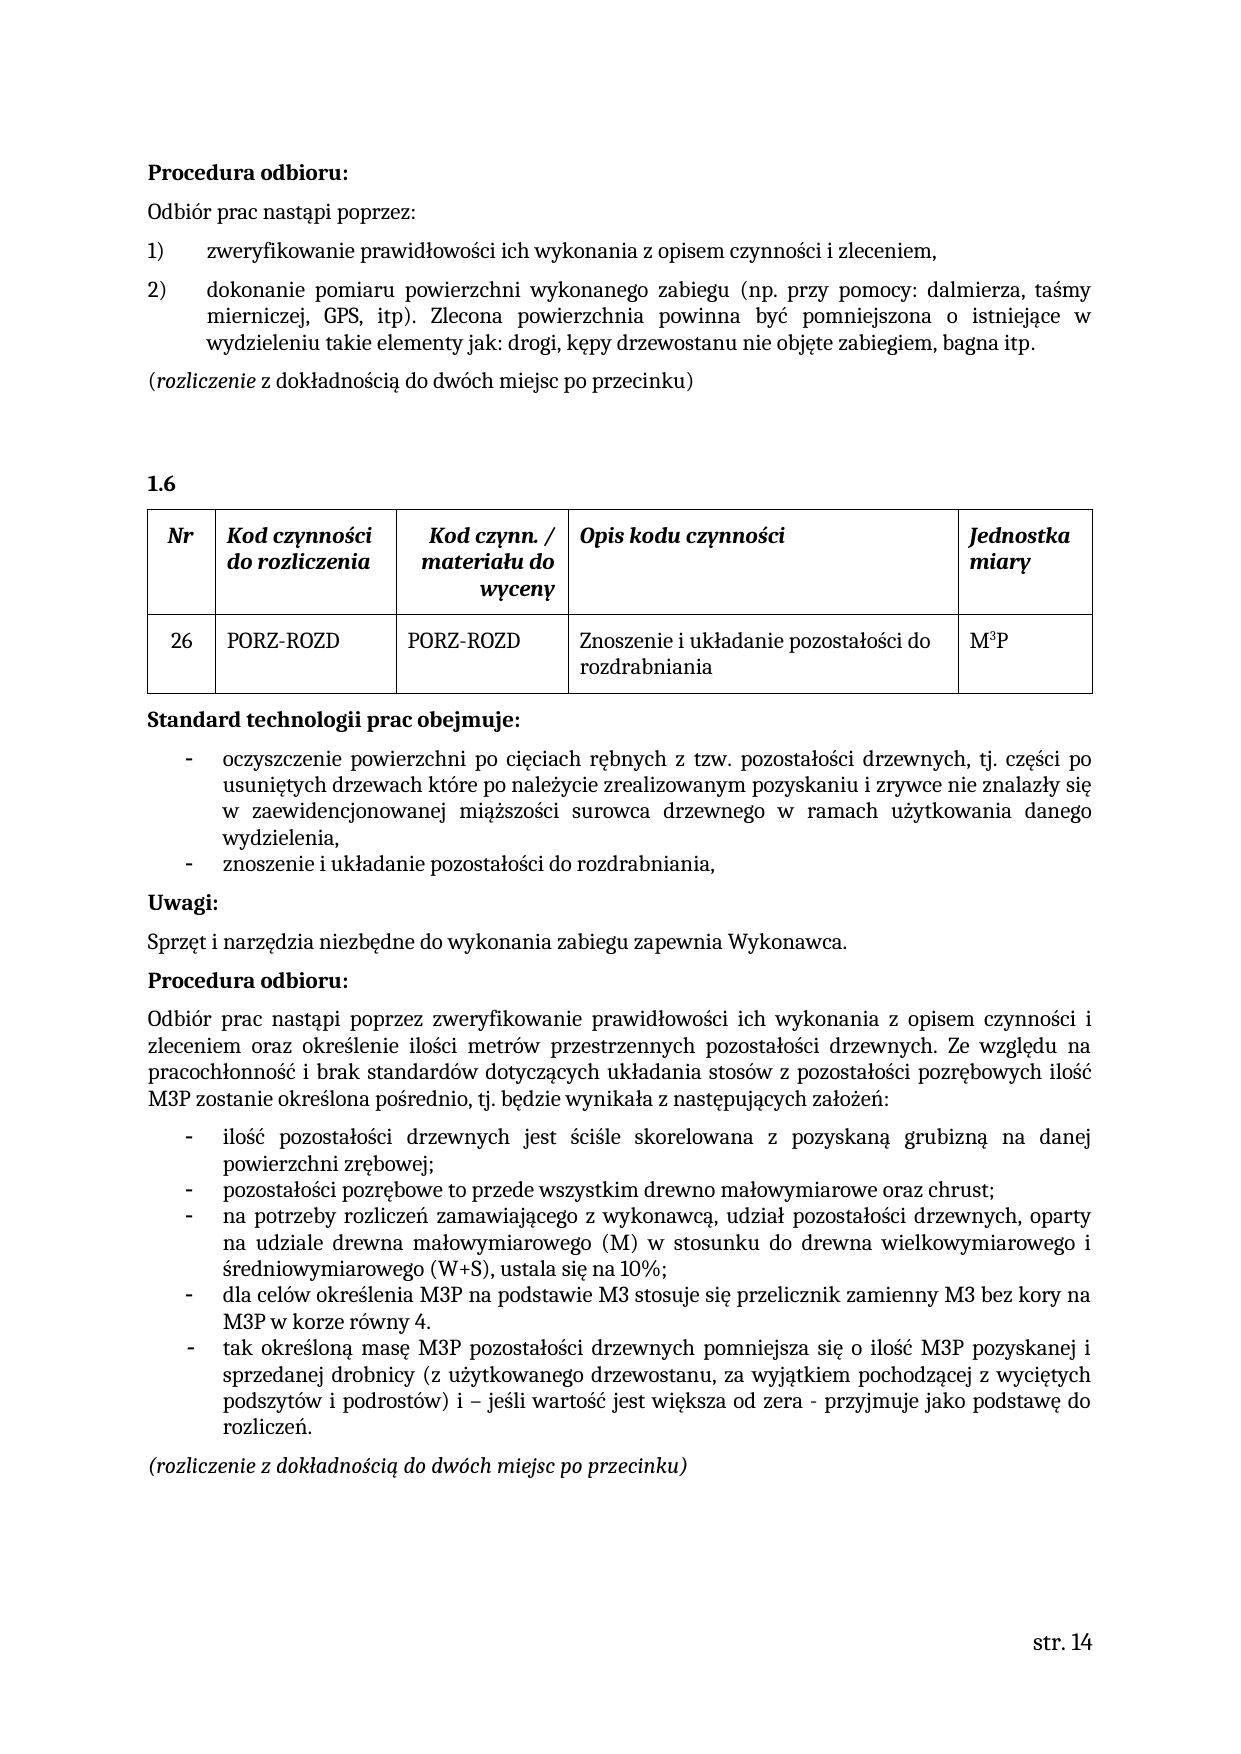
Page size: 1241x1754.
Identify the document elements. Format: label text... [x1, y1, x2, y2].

text 1) zweryfikowanie prawidłowości ich wykonania z opisem czynności i zleceniem, [148, 238, 1093, 264]
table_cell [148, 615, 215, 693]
list na potrzeby rozliczeń zamawiającego z wykonawcą, udział pozostałości drzewnych, oparty na udziale drewna małowymiarowego (M) w stosunku do drewna wielkowymiarowego i średniowymiarowego (W+S), ustala się na 10%; [185, 1203, 1093, 1282]
text Odbiór prac nastąpi poprzez zweryfikowanie prawidłowości ich wykonania z opisem czynności i zleceniem oraz określenie ilości metrów przestrzennych pozostałości drzewnych. Ze względu na pracochłonność i brak standardów dotyczących układania stosów z pozostałości pozrębowych ilość M3P zostanie określona pośrednio, tj. będzie wynikała z następujących założeń: [148, 1006, 1093, 1112]
list dla celów określenia M3P na podstawie M3 stosuje się przelicznik zamienny M3 bez kory na M3P w korze równy 4. [185, 1282, 1093, 1335]
text Procedura odbioru: [148, 160, 1093, 186]
list tak określoną masę M3P pozostałości drzewnych pomniejsza się o ilość M3P pozyskanej i sprzedanej drobnicy (z użytkowanego drzewostanu, za wyjątkiem pochodzącej z wyciętych podszytów i podrostów) i – jeśli wartość jest większa od zera - przyjmuje jako podstawę do rozliczeń. [185, 1335, 1093, 1440]
text Odbiór prac nastąpi poprzez: [148, 199, 1093, 225]
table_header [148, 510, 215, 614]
list znoszenie i układanie pozostałości do rozdrabniania, [185, 851, 1093, 877]
text 2) dokonanie pomiaru powierzchni wykonanego zabiegu (np. przy pomocy: dalmierza, taśmy mierniczej, GPS, itp). Zlecona powierzchnia powinna być pomniejszona o istniejące w wydzieleniu takie elementy jak: drogi, kępy drzewostanu nie objęte zabiegiem, bagna itp. [148, 277, 1093, 356]
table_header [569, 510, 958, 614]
text Standard technologii prac obejmuje: [148, 707, 1093, 733]
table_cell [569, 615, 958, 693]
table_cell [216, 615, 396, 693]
text (rozliczenie z dokładnością do dwóch miejsc po przecinku) [148, 1453, 1093, 1479]
list ilość pozostałości drzewnych jest ściśle skorelowana z pozyskaną grubizną na danej powierzchni zrębowej; [185, 1124, 1093, 1177]
list oczyszczenie powierzchni po cięciach rębnych z tzw. pozostałości drzewnych, tj. części po usuniętych drzewach które po należycie zrealizowanym pozyskaniu i zrywce nie znalazły się w zaewidencjonowanej miąższości surowca drzewnego w ramach użytkowania danego wydzielenia, [185, 745, 1093, 851]
text 1.6 [148, 470, 1093, 497]
text (rozliczenie z dokładnością do dwóch miejsc po przecinku) [148, 368, 1093, 394]
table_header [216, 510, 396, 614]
list pozostałości pozrębowe to przede wszystkim drewno małowymiarowe oraz chrust; [185, 1177, 1093, 1203]
text Uwagi: [148, 890, 1093, 916]
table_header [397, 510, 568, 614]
text Procedura odbioru: [148, 967, 1093, 994]
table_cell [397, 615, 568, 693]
text Sprzęt i narzędzia niezbędne do wykonania zabiegu zapewnia Wykonawca. [148, 928, 1093, 955]
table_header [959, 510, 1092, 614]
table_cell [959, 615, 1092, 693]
